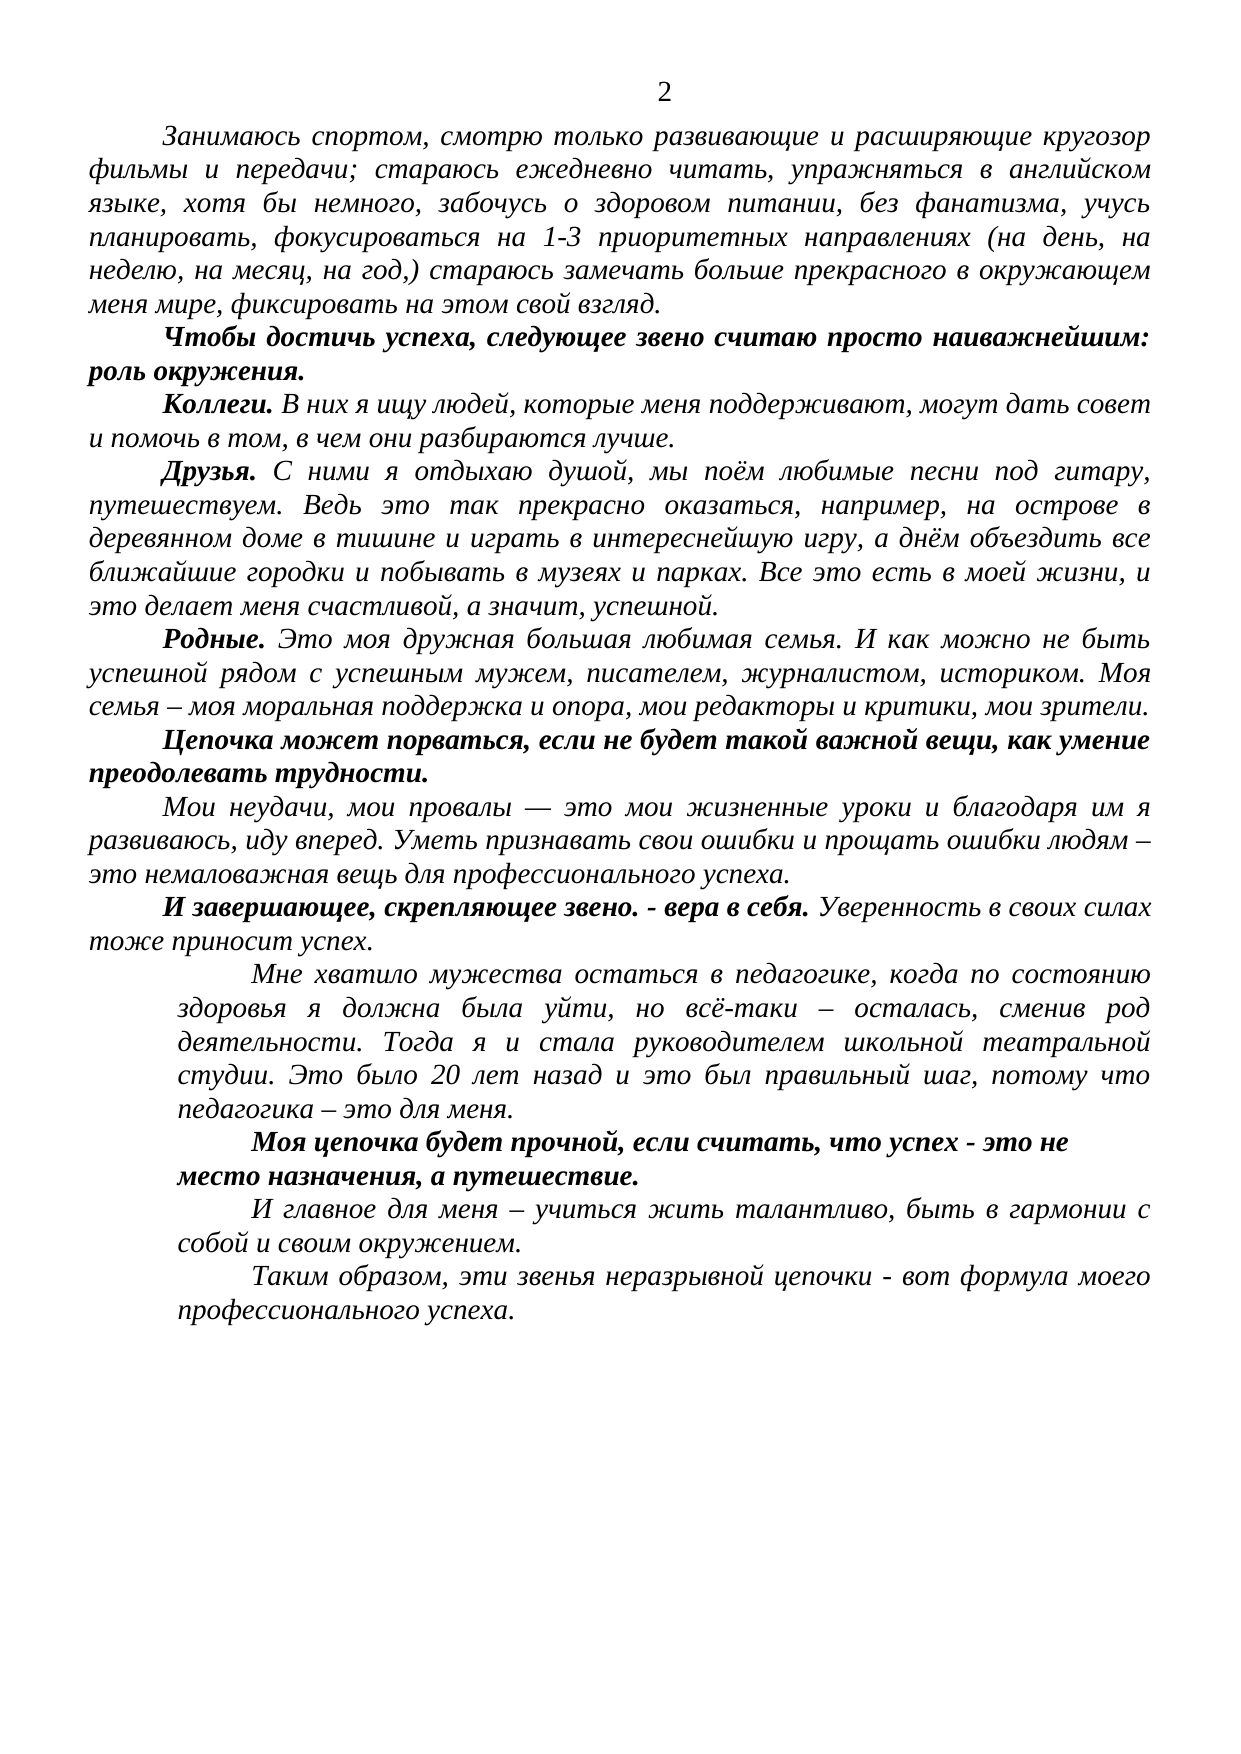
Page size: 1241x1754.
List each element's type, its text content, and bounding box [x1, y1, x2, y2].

text Цепочка может порваться, если не будет такой важной вещи, как умение преодолевать трудности. [88, 722, 1152, 789]
text И завершающее, скрепляющее звено. - вера в себя. Уверенность в своих силах тоже приносит успех. [88, 889, 1152, 957]
text Коллеги. В них я ищу людей, которые меня поддерживают, могут дать совет и помочь в том, в чем они разбираются лучше. [88, 386, 1152, 453]
text Моя цепочка будет прочной, если считать, что успех - это не место назначения, а путешествие. [177, 1124, 1152, 1191]
text Друзья. С ними я отдыхаю душой, мы поём любимые песни под гитару, путешествуем. Ведь это так прекрасно оказаться, например, на острове в деревянном доме в тишине и играть в интереснейшую игру, а днём объездить все ближайшие городки и побывать в музеях и парках. Все это есть в моей жизни, и это делает меня счастливой, а значит, успешной. [88, 453, 1152, 621]
text Таким образом, эти звенья неразрывной цепочки - вот формула моего профессионального успеха. [177, 1258, 1152, 1326]
text Занимаюсь спортом, смотрю только развивающие и расширяющие кругозор фильмы и передачи; стараюсь ежедневно читать, упражняться в английском языке, хотя бы немного, забочусь о здоровом питании, без фанатизма, учусь планировать, фокусироваться на 1-3 приоритетных направлениях (на день, на неделю, на месяц, на год,) стараюсь замечать больше прекрасного в окружающем меня мире, фиксировать на этом свой взгляд. [88, 118, 1152, 319]
text Чтобы достичь успеха, следующее звено считаю просто наиважнейшим: роль окружения. [88, 319, 1152, 386]
text Мне хватило мужества остаться в педагогике, когда по состоянию здоровья я должна была уйти, но всё-таки – осталась, сменив род деятельности. Тогда я и стала руководителем школьной театральной студии. Это было 20 лет назад и это был правильный шаг, потому что педагогика – это для меня. [177, 957, 1152, 1124]
text Родные. Это моя дружная большая любимая семья. И как можно не быть успешной рядом с успешным мужем, писателем, журналистом, историком. Моя семья – моя моральная поддержка и опора, мои редакторы и критики, мои зрители. [88, 621, 1152, 722]
text Мои неудачи, мои провалы — это мои жизненные уроки и благодаря им я развиваюсь, иду вперед. Уметь признавать свои ошибки и прощать ошибки людям – это немаловажная вещь для профессионального успеха. [88, 789, 1152, 889]
text И главное для меня – учиться жить талантливо, быть в гармонии с собой и своим окружением. [177, 1191, 1152, 1258]
